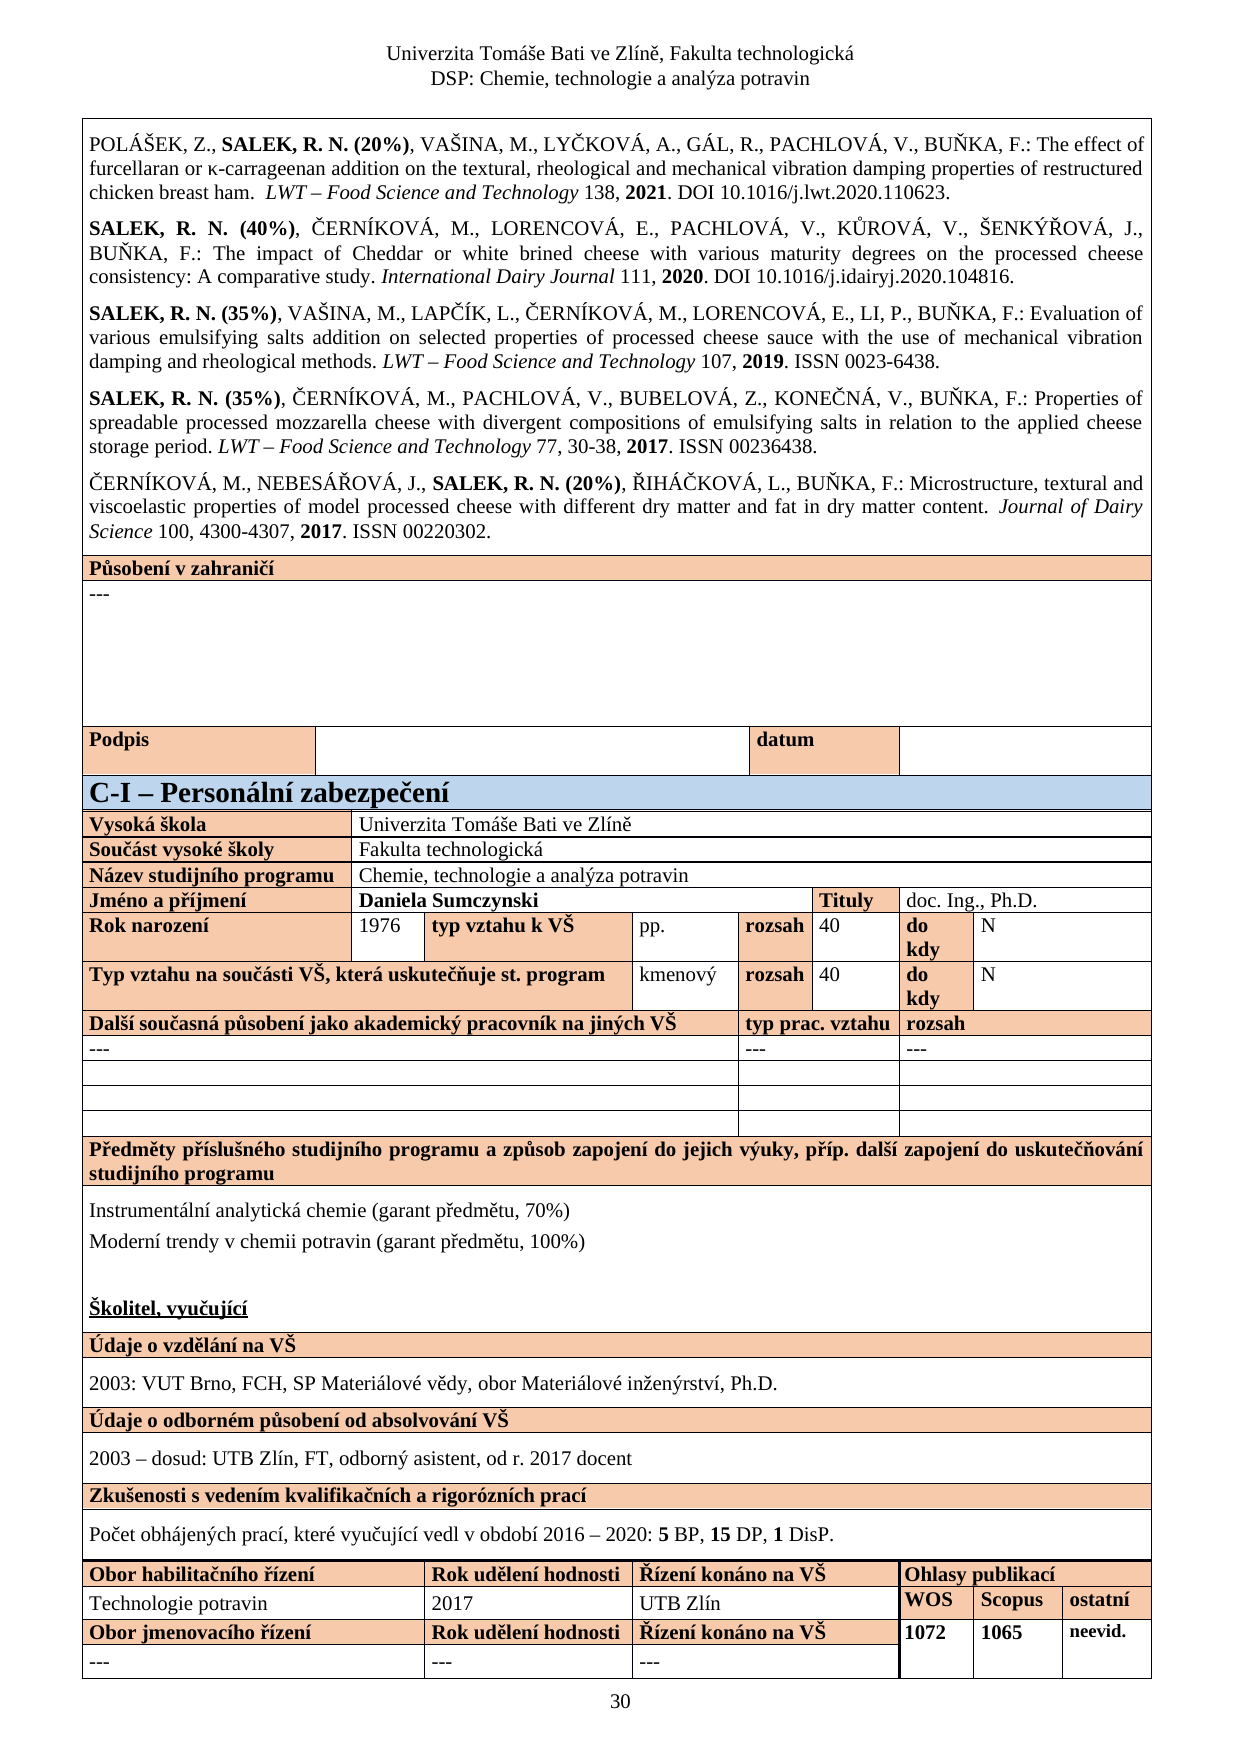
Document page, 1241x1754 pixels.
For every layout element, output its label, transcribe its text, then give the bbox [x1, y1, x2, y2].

table_cell Další současná působení jako akademický pracovník na jiných VŠ [83, 1011, 738, 1035]
table_cell Součást vysoké školy [83, 838, 351, 861]
table_cell Instrumentální analytická chemie (garant předmětu, 70%) Moderní trendy v chemii potravin (garant předmětu, 100%) Školitel, vyučující [83, 1186, 1151, 1332]
table_cell Daniela Sumczynski [352, 888, 812, 912]
table_cell Univerzita Tomáše Bati ve Zlíně [352, 812, 1151, 836]
table_cell [739, 1086, 899, 1110]
table_cell 2017 [425, 1587, 632, 1619]
table_cell 2003 – dosud: UTB Zlín, FT, odborný asistent, od r. 2017 docent [83, 1433, 1151, 1482]
table_cell N [974, 913, 1151, 961]
table_cell Ohlasy publikací [901, 1562, 1151, 1586]
table_cell --- [900, 1036, 1151, 1060]
table_cell [739, 1111, 899, 1136]
table_cell typ vztahu k VŠ [425, 913, 632, 961]
table_cell --- [83, 1036, 738, 1060]
table_cell 40 [813, 962, 899, 1010]
table_cell Působení v zahraničí [83, 556, 1151, 580]
table_cell Název studijního programu [83, 863, 351, 887]
table_cell Rok narození [83, 913, 351, 961]
table_cell Jméno a příjmení [83, 888, 351, 912]
table_cell 1072 [901, 1620, 973, 1678]
table_cell Zkušenosti s vedením kvalifikačních a rigorózních prací [83, 1484, 1151, 1508]
table_cell --- [633, 1645, 898, 1678]
table_cell --- [739, 1036, 899, 1060]
table_cell 1976 [352, 913, 424, 961]
table_cell [316, 727, 749, 774]
table_cell Tituly [813, 888, 899, 912]
table_cell Chemie, technologie a analýza potravin [352, 863, 1151, 887]
table_cell Řízení konáno na VŠ [633, 1562, 898, 1586]
table_cell neevid. [1063, 1620, 1151, 1678]
table_cell 40 [813, 913, 899, 961]
table_cell Rok udělení hodnosti [425, 1562, 632, 1586]
table_cell [739, 1061, 899, 1085]
table_cell [900, 1061, 1151, 1085]
table_cell Rok udělení hodnosti [425, 1620, 632, 1644]
table_cell rozsah [900, 1011, 1151, 1035]
table_cell do kdy [900, 962, 973, 1010]
table_cell Obor habilitačního řízení [83, 1562, 424, 1586]
table_cell ostatní [1063, 1587, 1151, 1619]
table_cell [83, 1086, 738, 1110]
table_cell kmenový [633, 962, 738, 1010]
table_cell rozsah [739, 913, 812, 961]
table_cell [900, 1111, 1151, 1136]
table_cell [83, 1111, 738, 1136]
table_cell [900, 1086, 1151, 1110]
table_cell Vysoká škola [83, 812, 351, 836]
table_cell Údaje o odborném působení od absolvování VŠ [83, 1408, 1151, 1432]
table_cell Scopus [974, 1587, 1062, 1619]
table_cell datum [750, 727, 899, 774]
table_cell --- [83, 581, 1151, 726]
table_cell --- [83, 1645, 424, 1678]
table_cell N [974, 962, 1151, 1010]
table_cell Obor jmenovacího řízení [83, 1620, 424, 1644]
table_cell pp. [633, 913, 738, 961]
table_cell WOS [901, 1587, 973, 1619]
table_cell [900, 727, 1151, 774]
table_cell Technologie potravin [83, 1587, 424, 1619]
table_cell typ prac. vztahu [739, 1011, 899, 1035]
table_cell Předměty příslušného studijního programu a způsob zapojení do jejich výuky, příp. další zapojení do uskutečňování studijního programu [83, 1137, 1151, 1185]
table_cell 1065 [974, 1620, 1062, 1678]
table_cell Podpis [83, 727, 315, 774]
table_cell UTB Zlín [633, 1587, 898, 1619]
table_cell Řízení konáno na VŠ [633, 1620, 898, 1644]
table_cell Počet obhájených prací, které vyučující vedl v období 2016 – 2020: 5 BP, 15 DP, 1 DisP. [83, 1510, 1151, 1558]
table_cell doc. Ing., Ph.D. [900, 888, 1151, 912]
table_cell rozsah [739, 962, 812, 1010]
table_cell [83, 1061, 738, 1085]
table_cell --- [425, 1645, 632, 1678]
table_cell C-I – Personální zabezpečení [83, 776, 1151, 809]
table_cell POLÁŠEK, Z., SALEK, R. N. (20%), VAŠINA, M., LYČKOVÁ, A., GÁL, R., PACHLOVÁ, V., BUŇKA, F.: The effect of furcellaran or κ-carrageenan addition on the textural, rheological and mechanical vibration damping properties of restructured chicken breast ham. LWT – Food Science and Technology 138, 2021. DOI 10.1016/j.lwt.2020.110623. SALEK, R. N. (40%), ČERNÍKOVÁ, M., LORENCOVÁ, E., PACHLOVÁ, V., KŮROVÁ, V., ŠENKÝŘOVÁ, J., BUŇKA, F.: The impact of Cheddar or white brined cheese with various maturity degrees on the processed cheese consistency: A comparative study. International Dairy Journal 111, 2020. DOI 10.1016/j.idairyj.2020.104816. SALEK, R. N. (35%), VAŠINA, M., LAPČÍK, L., ČERNÍKOVÁ, M., LORENCOVÁ, E., LI, P., BUŇKA, F.: Evaluation of various emulsifying salts addition on selected properties of processed cheese sauce with the use of mechanical vibration damping and rheological methods. LWT – Food Science and Technology 107, 2019. ISSN 0023-6438. SALEK, R. N. (35%), ČERNÍKOVÁ, M., PACHLOVÁ, V., BUBELOVÁ, Z., KONEČNÁ, V., BUŇKA, F.: Properties of spreadable processed mozzarella cheese with divergent compositions of emulsifying salts in relation to the applied cheese storage period. LWT – Food Science and Technology 77, 30-38, 2017. ISSN 00236438. ČERNÍKOVÁ, M., NEBESÁŘOVÁ, J., SALEK, R. N. (20%), ŘIHÁČKOVÁ, L., BUŇKA, F.: Microstructure, textural and viscoelastic properties of model processed cheese with different dry matter and fat in dry matter content. Journal of Dairy Science 100, 4300-4307, 2017. ISSN 00220302. [83, 119, 1151, 555]
table_cell 2003: VUT Brno, FCH, SP Materiálové vědy, obor Materiálové inženýrství, Ph.D. [83, 1358, 1151, 1407]
table_cell do kdy [900, 913, 973, 961]
table_cell Typ vztahu na součásti VŠ, která uskutečňuje st. program [83, 962, 632, 1010]
table_cell Údaje o vzdělání na VŠ [83, 1333, 1151, 1357]
table_cell Fakulta technologická [352, 838, 1151, 861]
